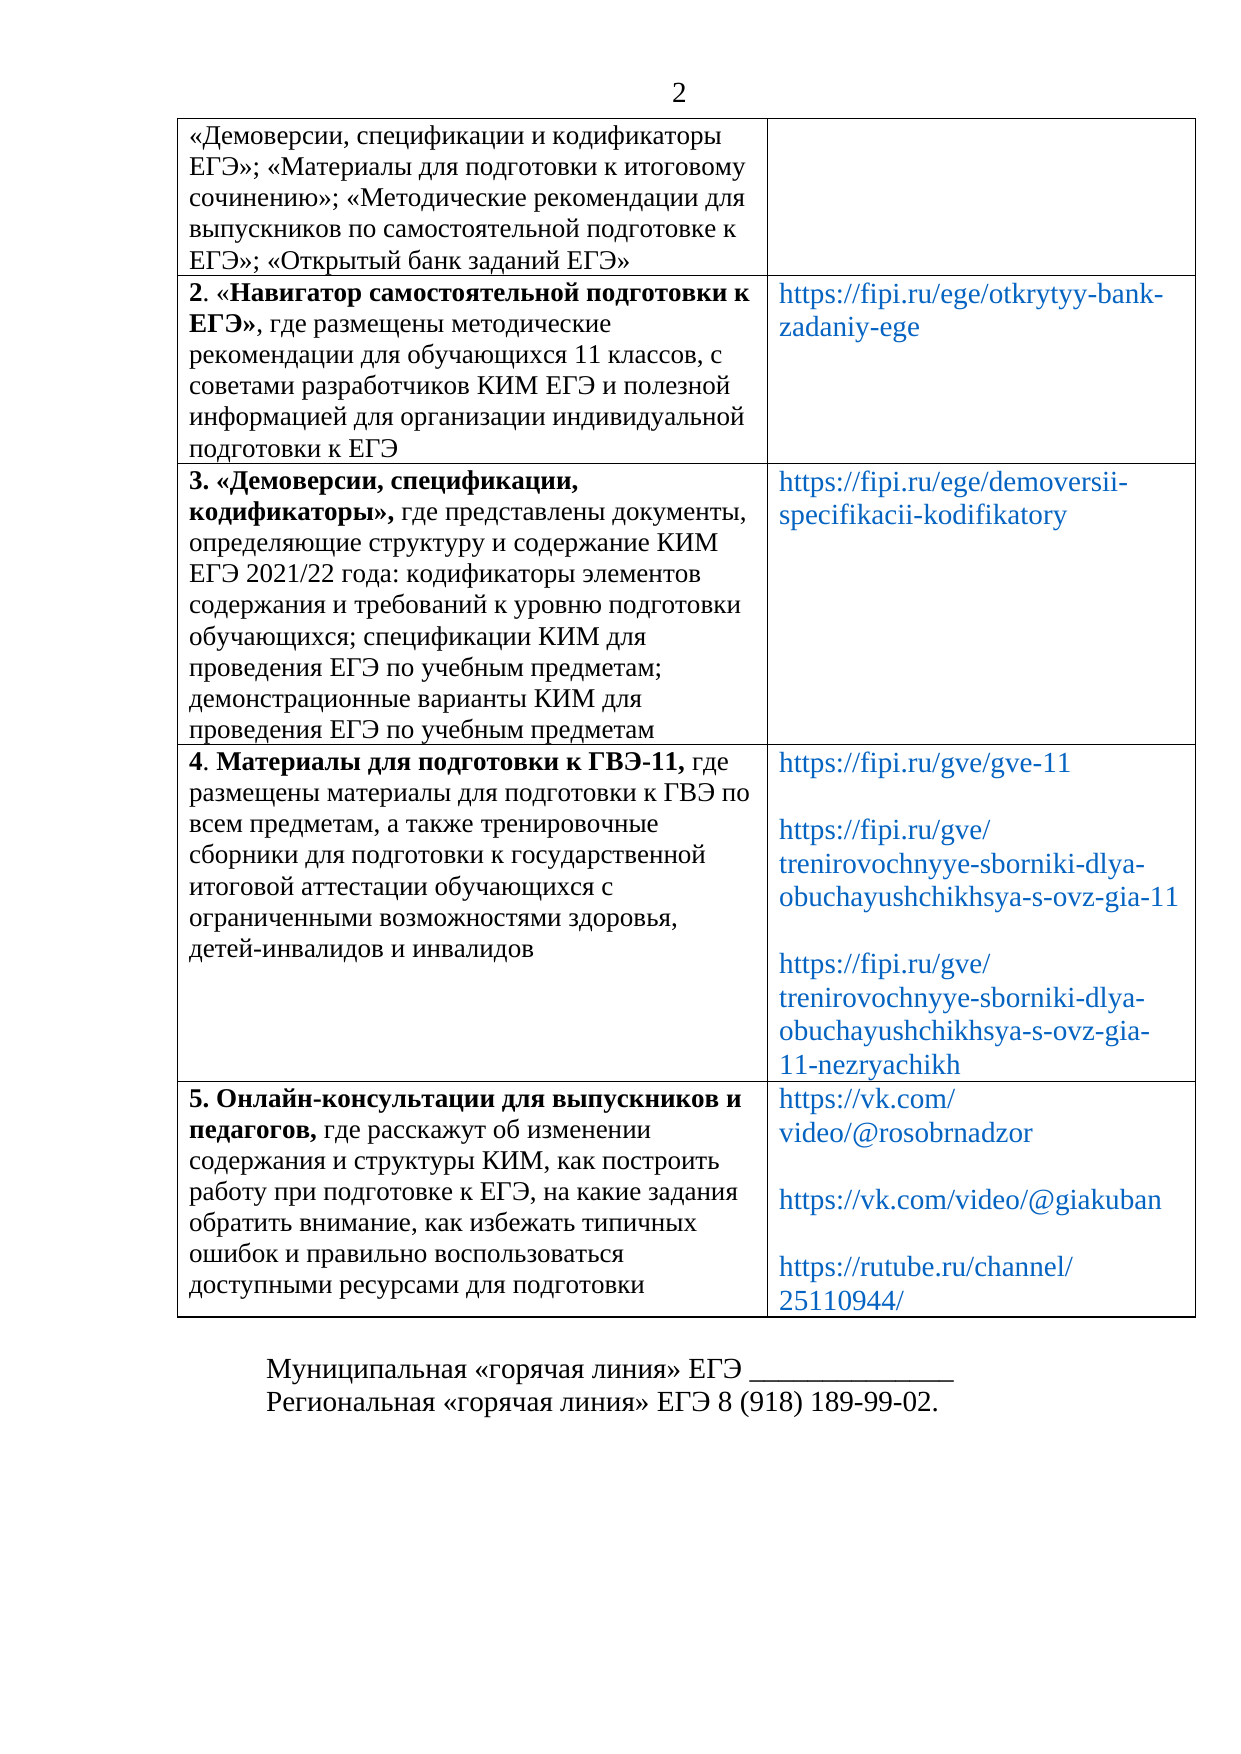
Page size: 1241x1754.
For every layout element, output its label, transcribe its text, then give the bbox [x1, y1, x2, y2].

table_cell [768, 119, 1195, 275]
list Муниципальная «горячая линия» ЕГЭ ______________ [177, 1351, 1181, 1384]
table_cell 4. Материалы для подготовки к ГВЭ-11, где размещены материалы для подготовки к ГВЭ по всем предметам, а также тренировочные сборники для подготовки к государственной итоговой аттестации обучающихся с ограниченными возможностями здоровья, детей-инвалидов и инвалидов [178, 745, 767, 1081]
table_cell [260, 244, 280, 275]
table_cell https://fipi.ru/gve/gve-11 https://fipi.ru/gve/trenirovochnyye-sborniki-dlya-obuchayushchikhsya-s-ovz-gia-11 https://fipi.ru/gve/trenirovochnyye-sborniki-dlya-obuchayushchikhsya-s-ovz-gia-11-nezryachikh [768, 745, 1195, 1081]
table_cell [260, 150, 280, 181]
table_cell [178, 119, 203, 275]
table_cell 5. Онлайн-консультации для выпускников и педагогов, где расскажут об изменении содержания и структуры КИМ, как построить работу при подготовке к ЕГЭ, на какие задания обратить внимание, как избежать типичных ошибок и правильно воспользоваться доступными ресурсами для подготовки [178, 1082, 767, 1316]
table_cell https://fipi.ru/ege/demoversii-specifikacii-kodifikatory [768, 464, 1195, 744]
table_cell https://vk.com/video/@rosobrnadzor https://vk.com/video/@giakuban https://rutube.ru/channel/25110944/ [768, 1082, 1195, 1316]
table_cell 3. «Демоверсии, спецификации, кодификаторы», где представлены документы, определяющие структуру и содержание КИМ ЕГЭ 2021/22 года: кодификаторы элементов содержания и требований к уровню подготовки обучающихся; спецификации КИМ для проведения ЕГЭ по учебным предметам; демонстрационные варианты КИМ для проведения ЕГЭ по учебным предметам [178, 464, 767, 744]
table_cell https://fipi.ru/ege/otkrytyy-bank-zadaniy-ege [768, 276, 1195, 463]
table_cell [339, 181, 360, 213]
list Региональная «горячая линия» ЕГЭ 8 (918) 189-99-02. [177, 1384, 1181, 1418]
table_cell 2. «Навигатор самостоятельной подготовки к ЕГЭ», где размещены методические рекомендации для обучающихся 11 классов, с советами разработчиков КИМ ЕГЭ и полезной информацией для организации индивидуальной подготовки к ЕГЭ [178, 276, 767, 463]
